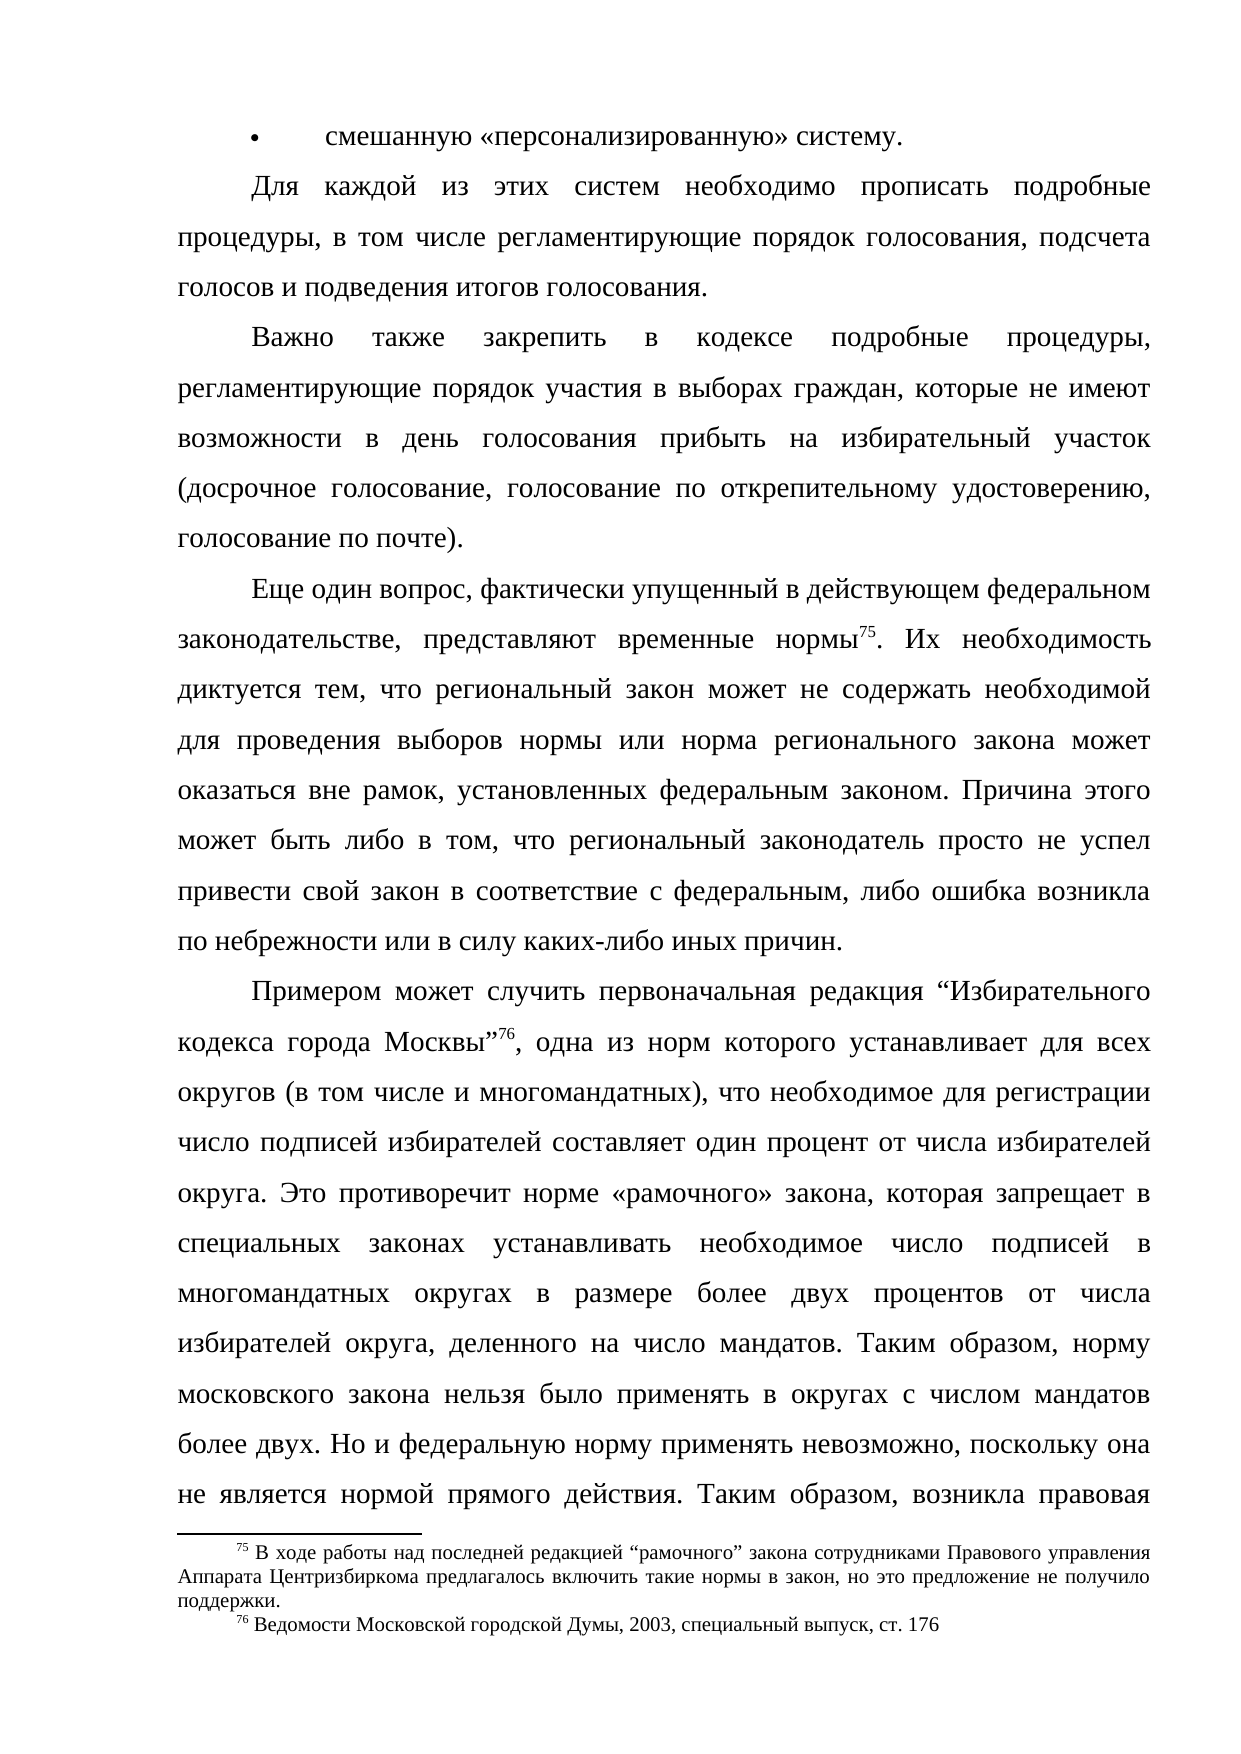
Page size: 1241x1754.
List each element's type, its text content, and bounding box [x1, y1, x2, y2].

text Для каждой из этих систем необходимо прописать подробные процедуры, в том числе регламентирующие порядок голосования, подсчета голосов и подведения итогов голосования. [177, 168, 1152, 303]
list смешанную «персонализированную» систему. [177, 118, 1152, 152]
text Важно также закрепить в кодексе подробные процедуры, регламентирующие порядок участия в выборах граждан, которые не имеют возможности в день голосования прибыть на избирательный участок (досрочное голосование, голосование по открепительному удостоверению, голосование по почте). [177, 319, 1152, 554]
text Еще один вопрос, фактически упущенный в действующем федеральном законодательстве, представляют временные нормы. Их необходимость диктуется тем, что региональный закон может не содержать необходимой для проведения выборов нормы или норма регионального закона может оказаться вне рамок, установленных федеральным законом. Причина этого может быть либо в том, что региональный законодатель просто не успел привести свой закон в соответствие с федеральным, либо ошибка возникла по небрежности или в силу каких-либо иных причин. [177, 571, 1152, 957]
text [177, 973, 1152, 1510]
